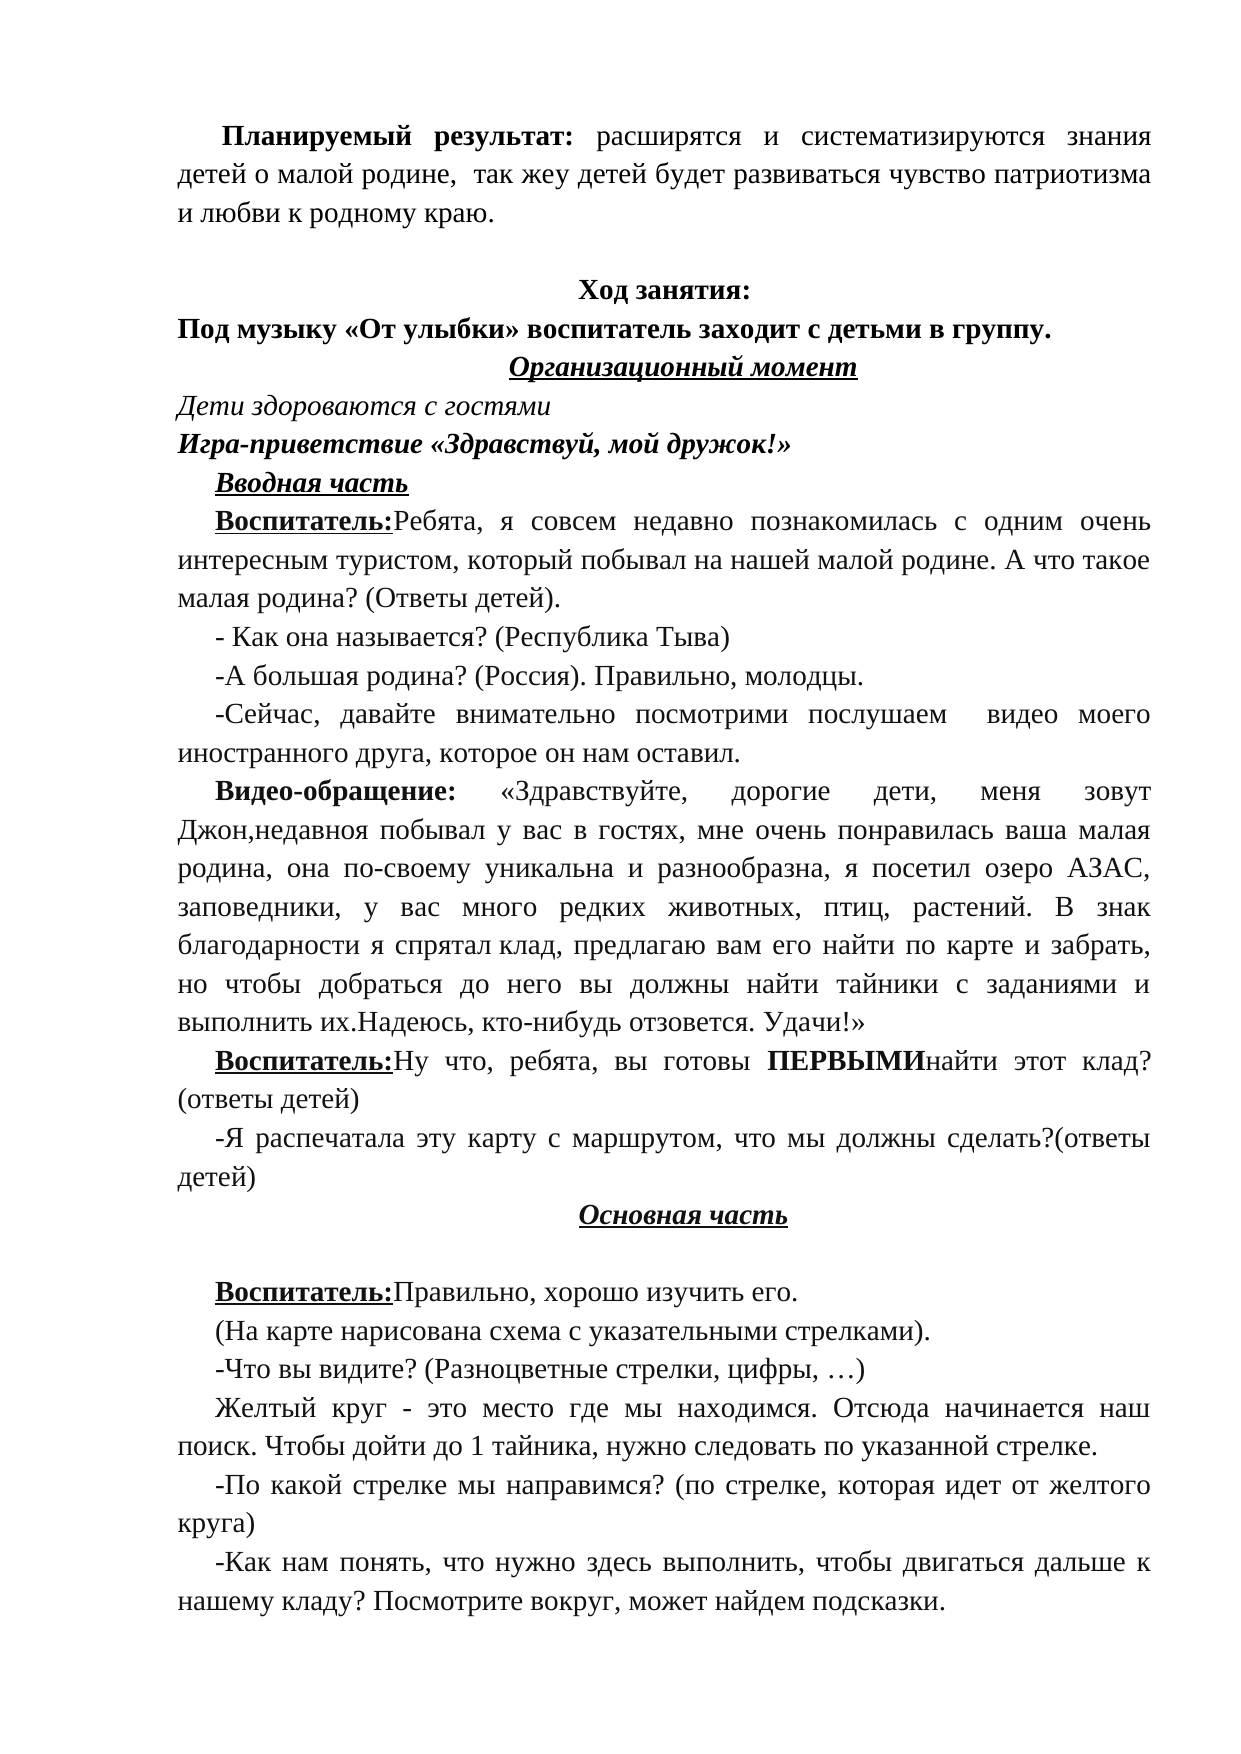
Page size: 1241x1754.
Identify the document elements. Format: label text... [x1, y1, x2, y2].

text Организационный момент [177, 349, 1152, 383]
text Ход занятия: [177, 272, 1152, 306]
text Основная часть [177, 1197, 1152, 1231]
text Под музыку «От улыбки» воспитатель заходит с детьми в группу. [177, 311, 1152, 344]
text -Я распечатала эту карту с маршрутом, что мы должны сделать?(ответы детей) [177, 1120, 1152, 1192]
text Дети здороваются с гостями [177, 388, 1152, 421]
text Планируемый результат: расширятся и систематизируются знания детей о малой родине, так жеу детей будет развиваться чувство патриотизма и любви к родному краю. [177, 118, 1152, 229]
text -Как нам понять, что нужно здесь выполнить, чтобы двигаться дальше к нашему кладу? Посмотрите вокруг, может найдем подсказки. [177, 1544, 1152, 1616]
text Воспитатель:Ну что, ребята, вы готовы ПЕРВЫМИнайти этот клад? (ответы детей) [177, 1043, 1152, 1115]
text Вводная часть [177, 465, 1152, 498]
text Видео-обращение: «Здравствуйте, дорогие дети, меня зовут Джон,недавноя побывал у вас в гостях, мне очень понравилась ваша малая родина, она по-своему уникальна и разнообразна, я посетил озеро АЗАС, заповедники, у вас много редких животных, птиц, растений. В знак благодарности я спрятал клад, предлагаю вам его найти по карте и забрать, но чтобы добраться до него вы должны найти тайники с заданиями и выполнить их.Надеюсь, кто-нибудь отзовется. Удачи!» [177, 773, 1152, 1038]
text (На карте нарисована схема с указательными стрелками). [177, 1313, 1152, 1346]
text Игра-приветствие «Здравствуй, мой дружок!» [177, 426, 1152, 460]
text -По какой стрелке мы направимся? (по стрелке, которая идет от желтого круга) [177, 1467, 1152, 1539]
text Воспитатель:Правильно, хорошо изучить его. [177, 1274, 1152, 1308]
text -А большая родина? (Россия). Правильно, молодцы. [177, 658, 1152, 691]
text -Сейчас, давайте внимательно посмотрими послушаем видео моего иностранного друга, которое он нам оставил. [177, 696, 1152, 768]
text -Что вы видите? (Разноцветные стрелки, цифры, …) [177, 1351, 1152, 1385]
text Воспитатель:Ребята, я совсем недавно познакомилась с одним очень интересным туристом, который побывал на нашей малой родине. А что такое малая родина? (Ответы детей). [177, 503, 1152, 614]
text Желтый круг - это место где мы находимся. Отсюда начинается наш поиск. Чтобы дойти до 1 тайника, нужно следовать по указанной стрелке. [177, 1390, 1152, 1462]
text - Как она называется? (Республика Тыва) [177, 619, 1152, 653]
